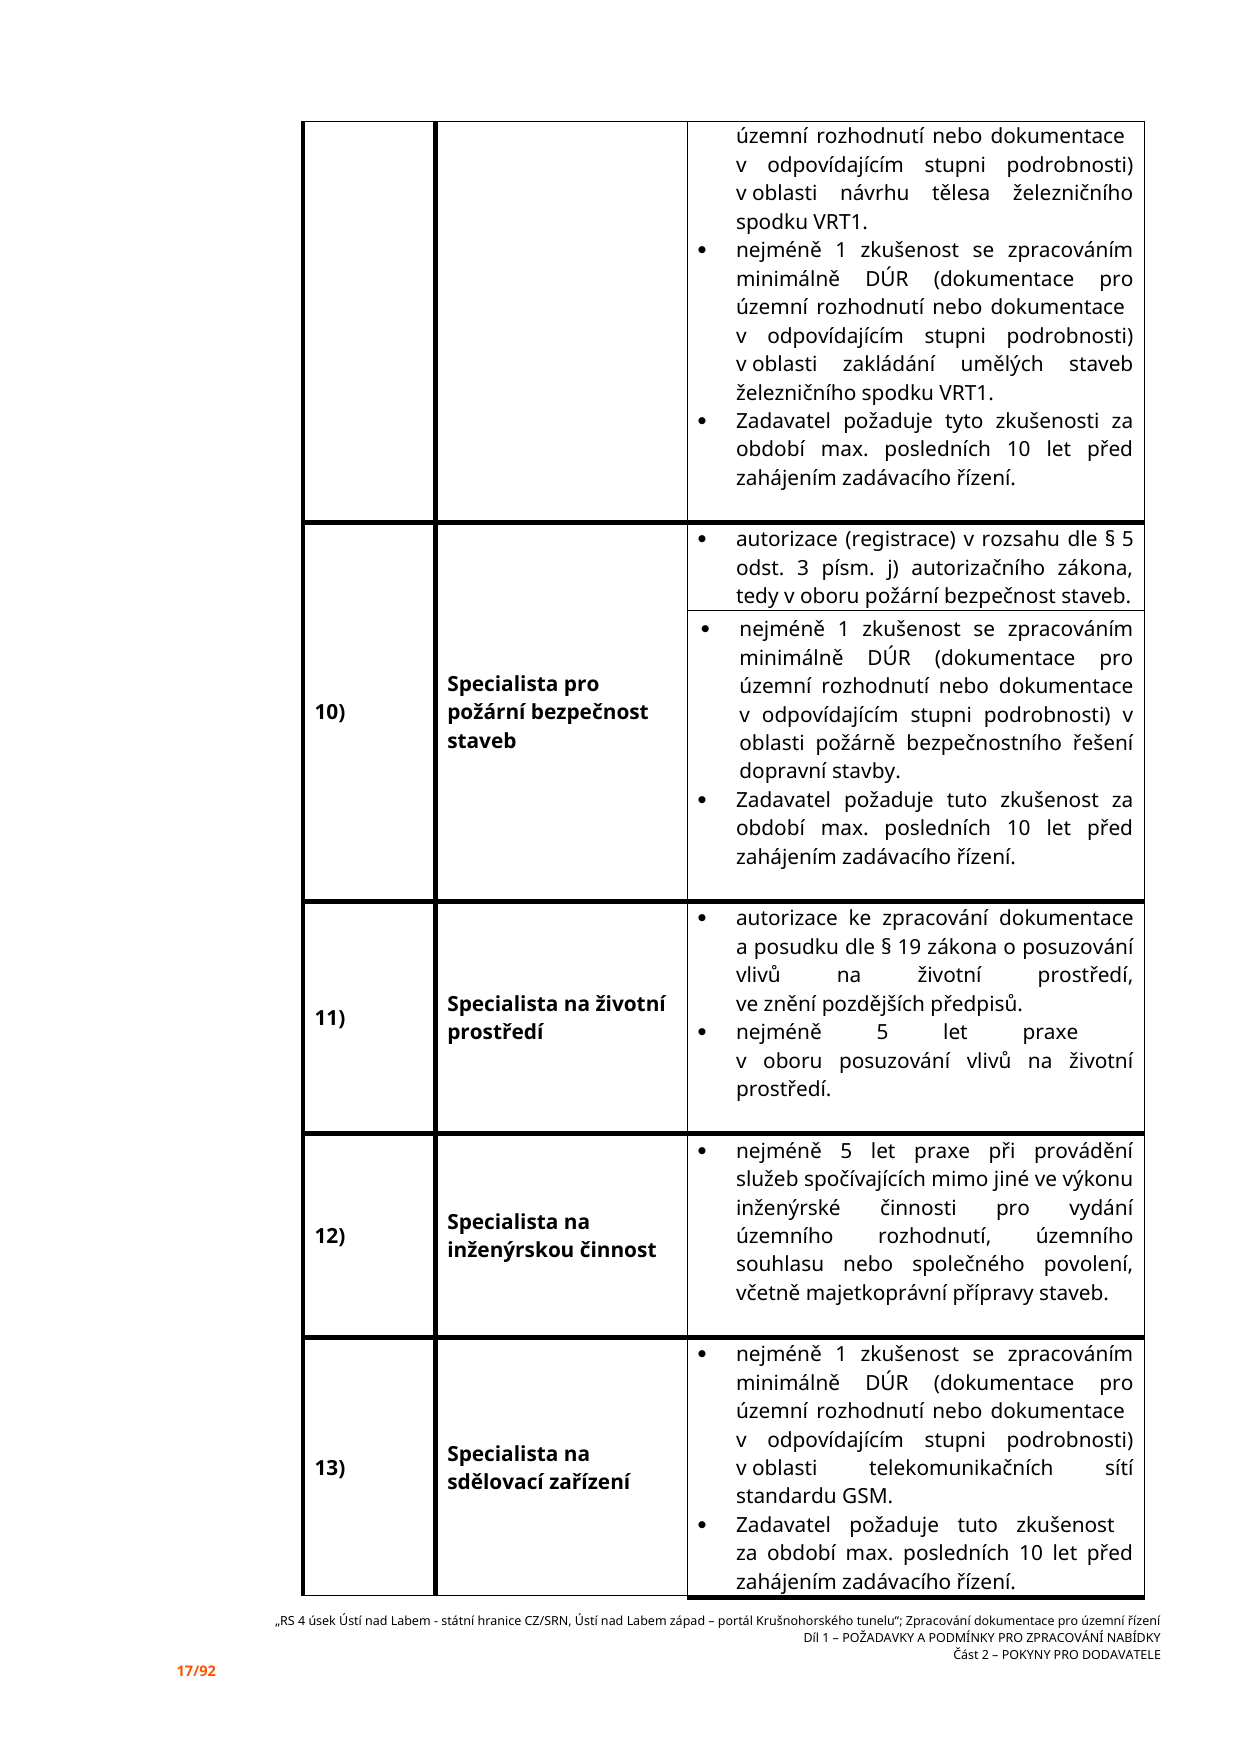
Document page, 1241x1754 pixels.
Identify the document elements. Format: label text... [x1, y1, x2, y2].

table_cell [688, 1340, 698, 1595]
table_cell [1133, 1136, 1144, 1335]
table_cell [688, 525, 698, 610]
table_cell Specialista na inženýrskou činnost [438, 1136, 687, 1335]
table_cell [438, 1340, 687, 1595]
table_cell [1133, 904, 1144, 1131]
table_cell 10) [305, 525, 433, 899]
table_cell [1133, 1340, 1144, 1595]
table_cell 12) [305, 1136, 433, 1335]
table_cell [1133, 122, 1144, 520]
table_cell 11) [305, 904, 433, 1131]
table_cell nejméně 1 zkušenost se zpracováním minimálně DÚR (dokumentace pro územní rozhodnutí nebo dokumentace v odpovídajícím stupni podrobnosti) v oblasti požárně bezpečnostního řešení dopravní stavby. Zadavatel požaduje tuto zkušenost za období max. posledních 10 let před zahájením zadávacího řízení. [688, 611, 1144, 899]
table_cell Specialista pro požární bezpečnost staveb [438, 525, 687, 899]
table_cell Specialista na životní prostředí [438, 904, 687, 1131]
table_cell 13) [305, 1340, 433, 1595]
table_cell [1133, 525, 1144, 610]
